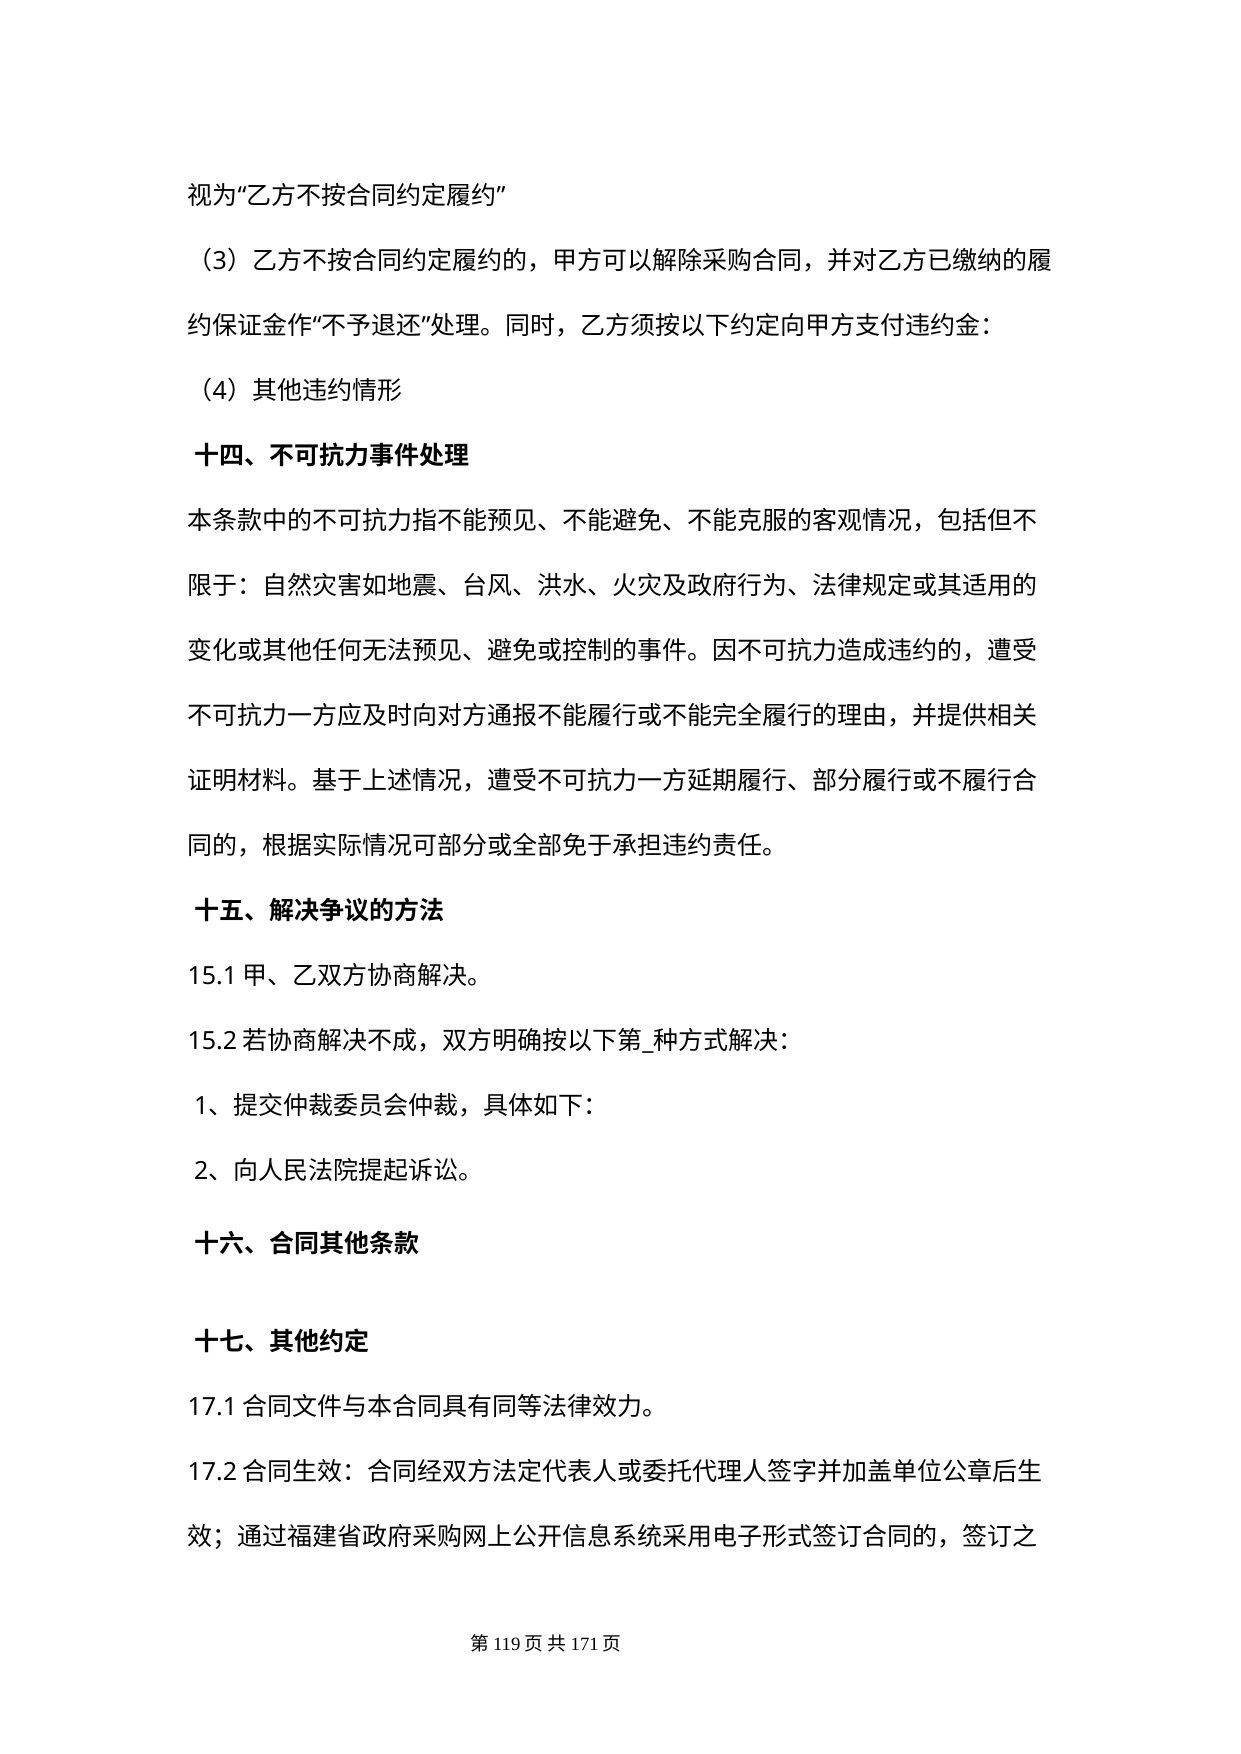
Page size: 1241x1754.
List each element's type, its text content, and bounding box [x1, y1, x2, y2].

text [187, 162, 1053, 227]
text （4）其他违约情形 [187, 357, 1053, 422]
text 15.1甲、乙双方协商解决。 [187, 942, 1053, 1007]
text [187, 1438, 1053, 1568]
text 本条款中的不可抗力指不能预见、不能避免、不能克服的客观情况，包括但不限于：自然灾害如地震、台风、洪水、火灾及政府行为、法律规定或其适用的变化或其他任何无法预见、避免或控制的事件。因不可抗力造成违约的，遭受不可抗力一方应及时向对方通报不能履行或不能完全履行的理由，并提供相关证明材料。基于上述情况，遭受不可抗力一方延期履行、部分履行或不履行合同的，根据实际情况可部分或全部免于承担违约责任。 [187, 487, 1053, 877]
text 17.1合同文件与本合同具有同等法律效力。 [187, 1373, 1053, 1438]
text 十六、合同其他条款 [187, 1210, 1053, 1308]
text 15.2若协商解决不成，双方明确按以下第_种方式解决： [187, 1007, 1053, 1072]
text 十七、其他约定 [187, 1308, 1053, 1373]
text 1、提交仲裁委员会仲裁，具体如下： [187, 1072, 1053, 1137]
text 十四、不可抗力事件处理 [187, 422, 1053, 487]
text 2、向人民法院提起诉讼。 [187, 1137, 1053, 1202]
text （3）乙方不按合同约定履约的，甲方可以解除采购合同，并对乙方已缴纳的履约保证金作“不予退还”处理。同时，乙方须按以下约定向甲方支付违约金： [187, 227, 1053, 357]
text 十五、解决争议的方法 [187, 877, 1053, 942]
